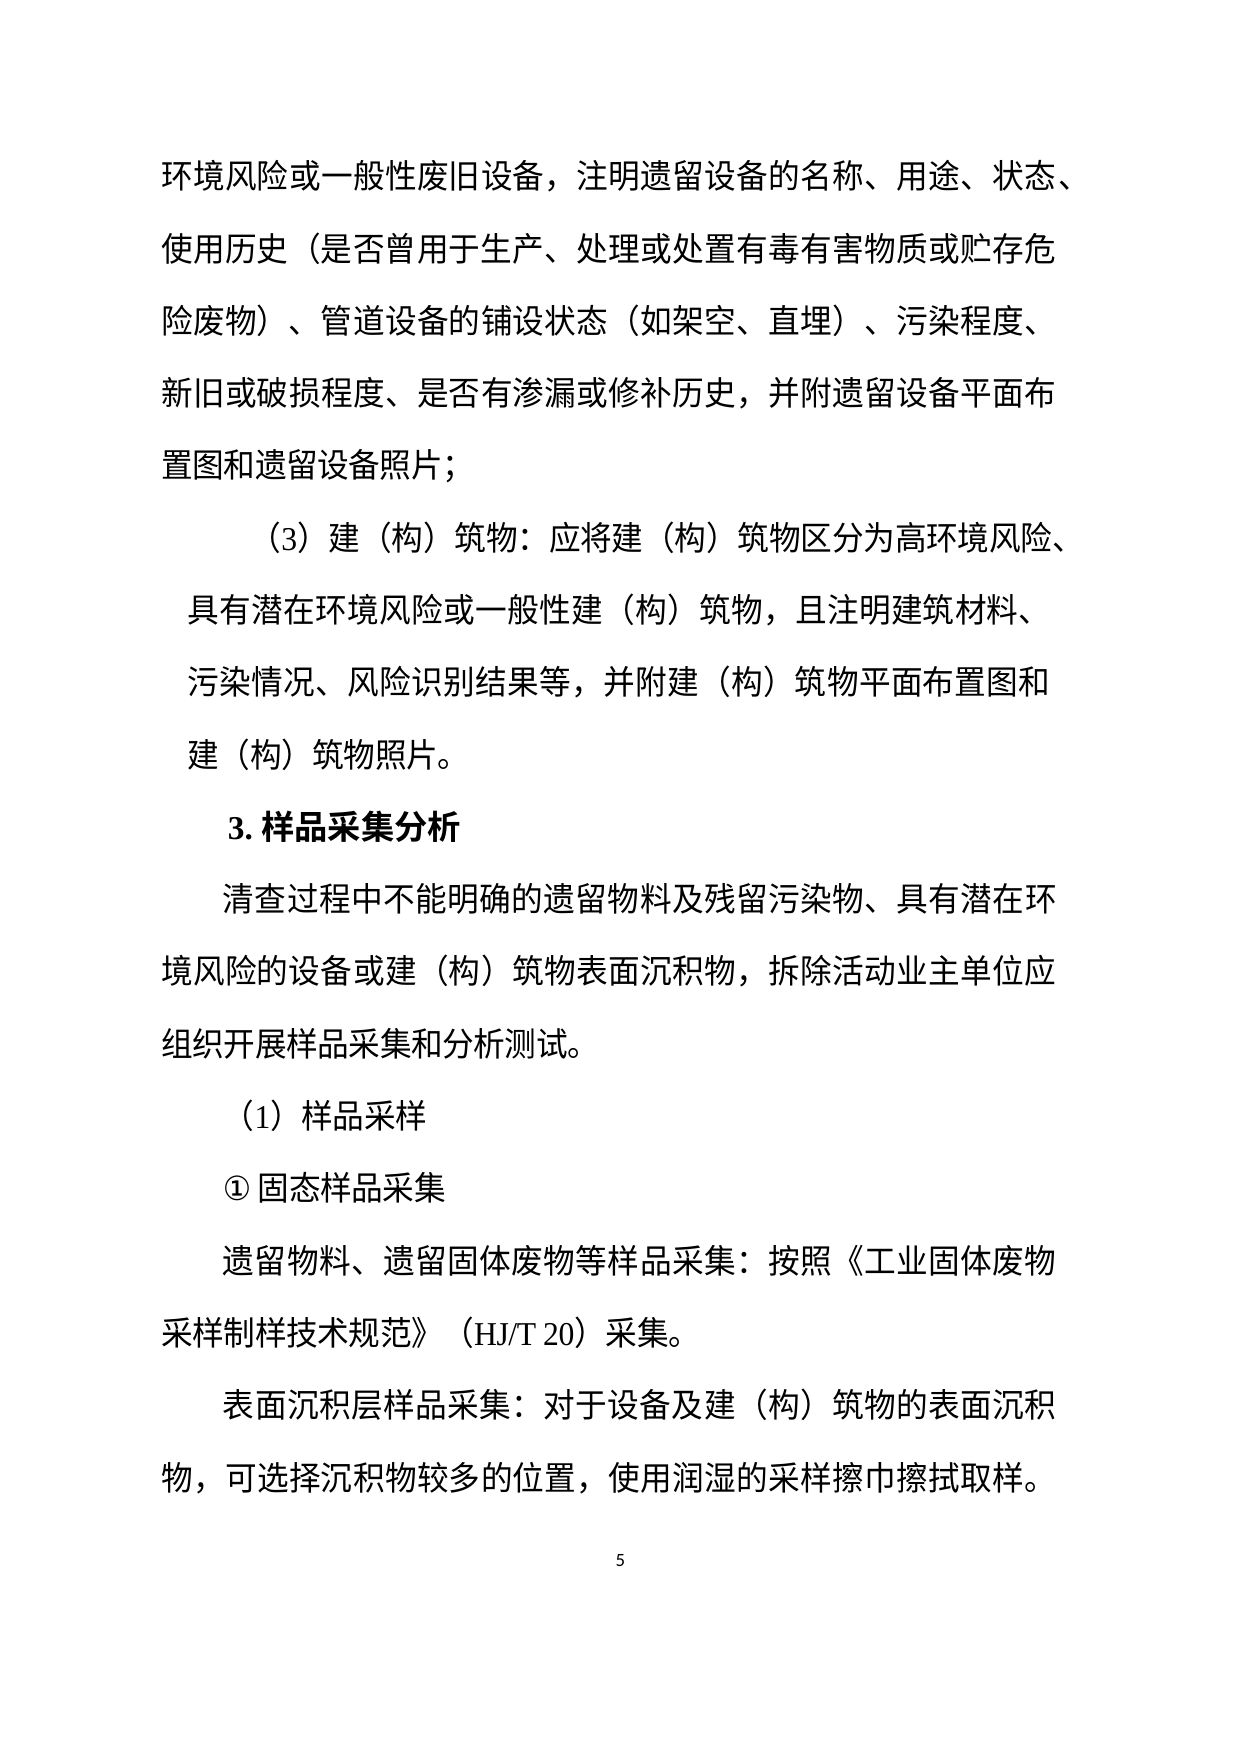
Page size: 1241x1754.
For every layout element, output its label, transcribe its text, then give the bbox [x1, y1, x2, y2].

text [161, 1379, 1059, 1500]
subtitle 3. 样品采集分析 [161, 801, 1059, 849]
text （3）建（构）筑物：应将建（构）筑物区分为高环境风险、具有潜在环境风险或一般性建（构）筑物，且注明建筑材料、污染情况、风险识别结果等，并附建（构）筑物平面布置图和建（构）筑物照片。 [187, 511, 1053, 777]
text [161, 150, 1059, 487]
text 遗留物料、遗留固体废物等样品采集：按照《工业固体废物采样制样技术规范》（HJ/T 20）采集。 [161, 1235, 1059, 1355]
text 清查过程中不能明确的遗留物料及残留污染物、具有潜在环境风险的设备或建（构）筑物表面沉积物，拆除活动业主单位应组织开展样品采集和分析测试。 [161, 873, 1059, 1066]
text （1）样品采样 [161, 1090, 1059, 1138]
text ①固态样品采集 [161, 1162, 1059, 1211]
